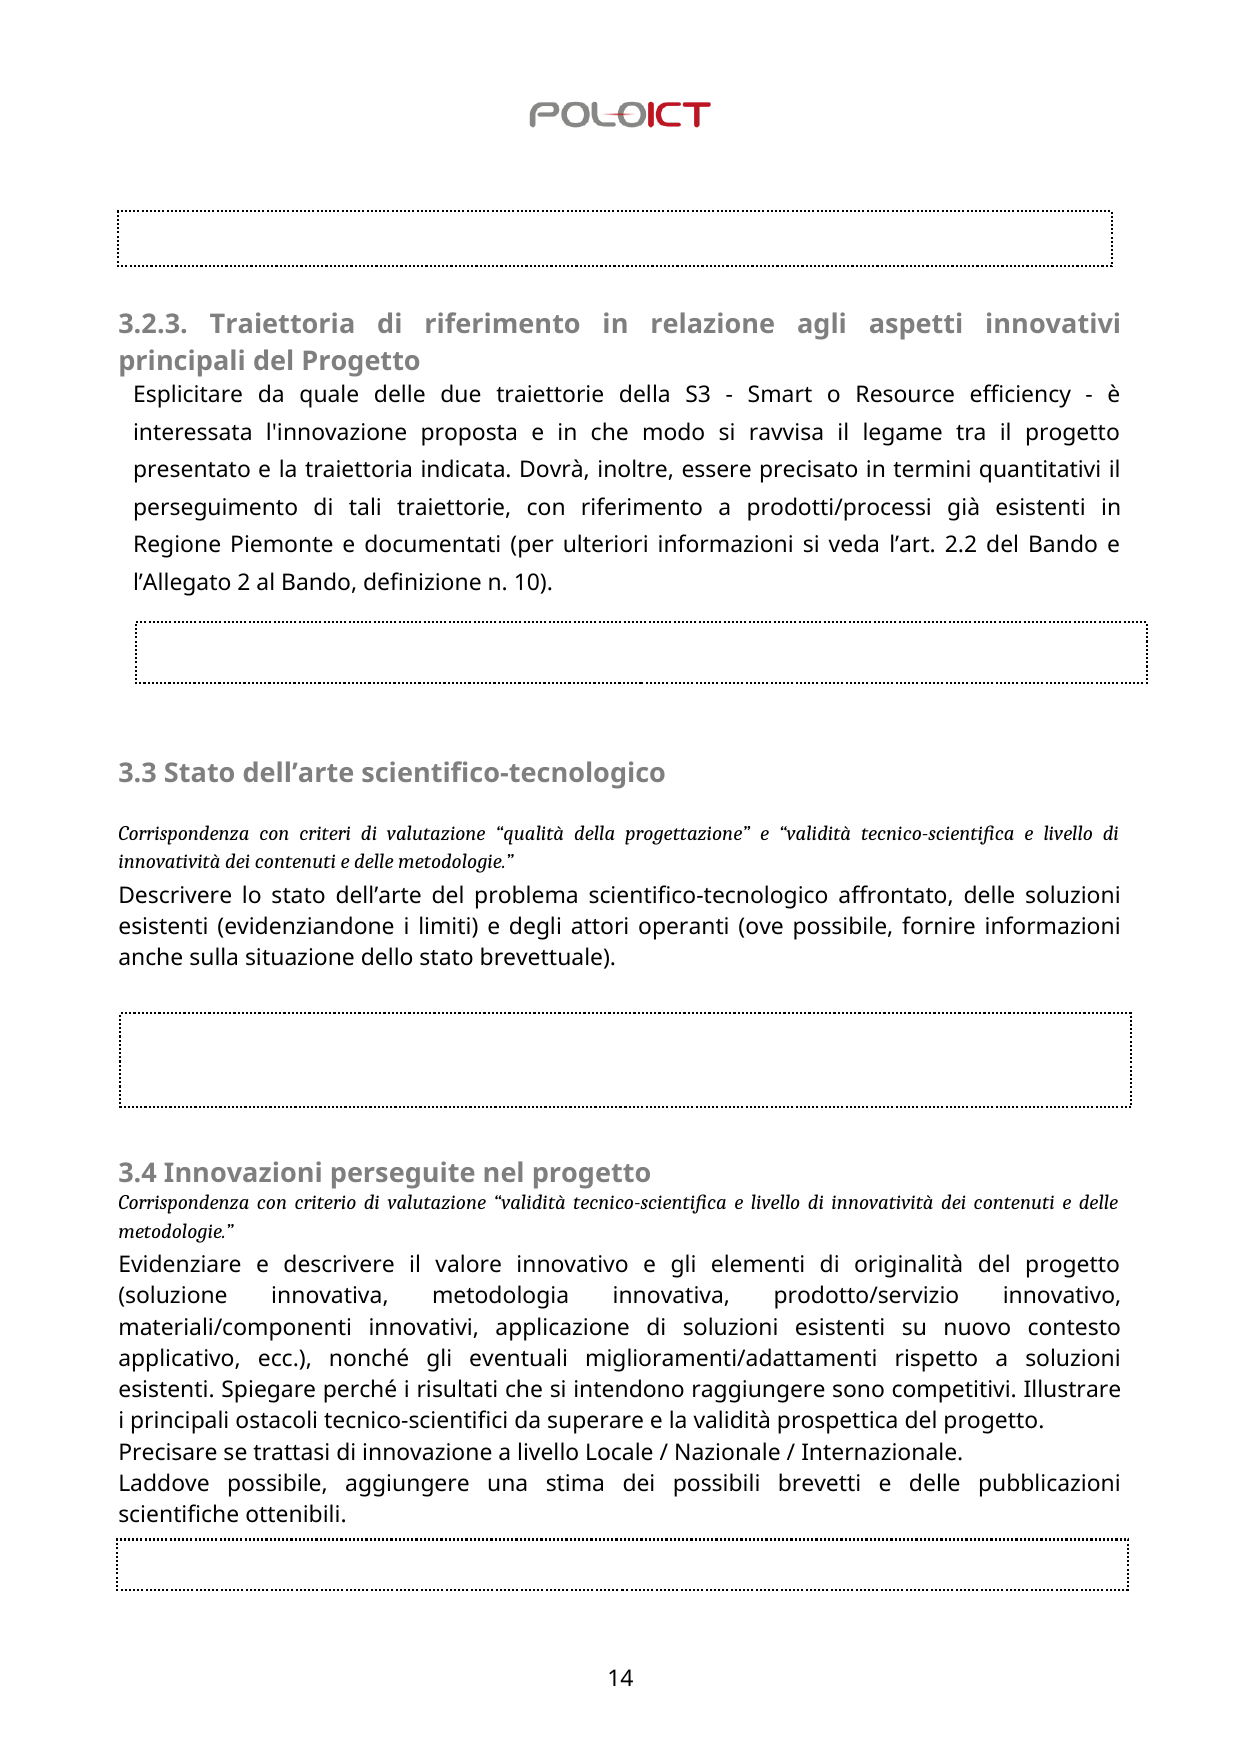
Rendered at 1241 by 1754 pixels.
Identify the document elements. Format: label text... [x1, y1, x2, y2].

text Laddove possibile, aggiungere una stima dei possibili brevetti e delle pubblicazioni scientifiche ottenibili. [118, 1467, 1122, 1529]
text Descrivere lo stato dell’arte del problema scientifico-tecnologico affrontato, delle soluzioni esistenti (evidenziandone i limiti) e degli attori operanti (ove possibile, fornire informazioni anche sulla situazione dello stato brevettuale). [118, 879, 1122, 972]
text Corrispondenza con criteri di valutazione “qualità della progettazione” e “validità tecnico-scientifica e livello di innovatività dei contenuti e delle metodologie.” [118, 821, 1122, 874]
subtitle 3.3 Stato dell’arte scientifico-tecnologico [118, 753, 1122, 790]
text Esplicitare da quale delle due traiettorie della S3 - Smart o Resource efficiency - è interessata l'innovazione proposta e in che modo si ravvisa il legame tra il progetto presentato e la traiettoria indicata. Dovrà, inoltre, essere precisato in termini quantitativi il perseguimento di tali traiettorie, con riferimento a prodotti/processi già esistenti in Regione Piemonte e documentati (per ulteriori informazioni si veda l’art. 2.2 del Bando e l’Allegato 2 al Bando, definizione n. 10). [133, 378, 1122, 597]
subtitle 3.4 Innovazioni perseguite nel progetto [118, 1154, 1122, 1191]
text Corrispondenza con criterio di valutazione “validità tecnico-scientifica e livello di innovatività dei contenuti e delle metodologie.” [118, 1191, 1122, 1243]
text Evidenziare e descrivere il valore innovativo e gli elementi di originalità del progetto (soluzione innovativa, metodologia innovativa, prodotto/servizio innovativo, materiali/componenti innovativi, applicazione di soluzioni esistenti su nuovo contesto applicativo, ecc.), nonché gli eventuali miglioramenti/adattamenti rispetto a soluzioni esistenti. Spiegare perché i risultati che si intendono raggiungere sono competitivi. Illustrare i principali ostacoli tecnico-scientifici da superare e la validità prospettica del progetto. [118, 1248, 1122, 1436]
subtitle 3.2.3. Traiettoria di riferimento in relazione agli aspetti innovativi principali del Progetto [118, 304, 1122, 378]
picture [519, 91, 721, 137]
text Precisare se trattasi di innovazione a livello Locale / Nazionale / Internazionale. [118, 1436, 1122, 1467]
